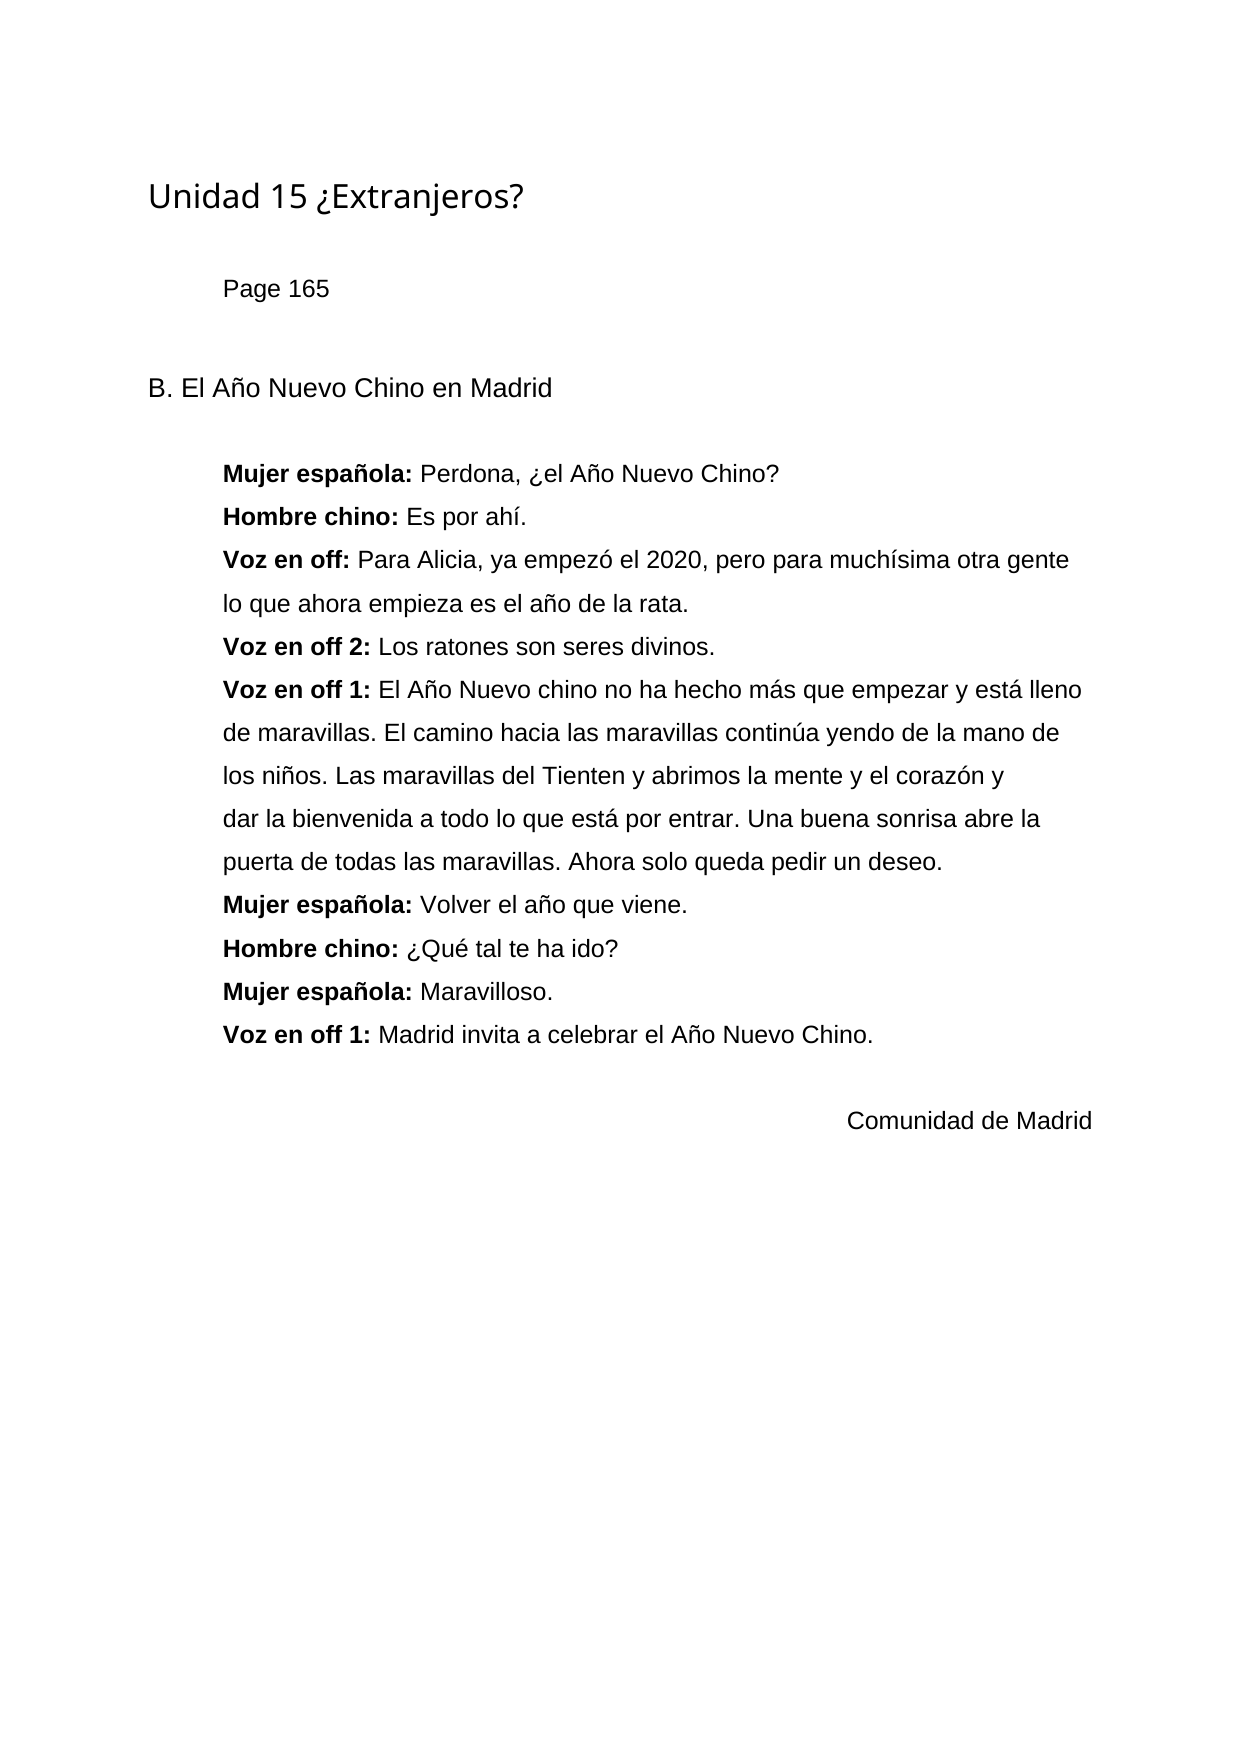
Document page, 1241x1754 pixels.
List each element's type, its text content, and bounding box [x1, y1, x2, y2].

list Voz en off: Para Alicia, ya empezó el 2020, pero para muchísima otra gente lo que ahora empieza es el año de la rata. [223, 546, 1093, 617]
list dar la bienvenida a todo lo que está por entrar. Una buena sonrisa abre la puerta de todas las maravillas. Ahora solo queda pedir un deseo. [223, 804, 1093, 876]
list Voz en off 1: Madrid invita a celebrar el Año Nuevo Chino. [223, 1020, 1093, 1049]
subtitle Unidad 15 ¿Extranjeros? [148, 173, 1093, 218]
list Voz en off 1: El Año Nuevo chino no ha hecho más que empezar y está lleno de maravillas. El camino hacia las maravillas continúa yendo de la mano de los niños. Las maravillas del Tienten y abrimos la mente y el corazón y [223, 675, 1093, 790]
subtitle B. El Año Nuevo Chino en Madrid [148, 372, 1093, 404]
list Comunidad de Madrid [223, 1106, 1093, 1135]
list Page 165 [223, 274, 1093, 302]
list Hombre chino: ¿Qué tal te ha ido? [223, 934, 1093, 962]
list Mujer española: Maravilloso. [223, 977, 1093, 1006]
list Hombre chino: Es por ahí. [223, 502, 1093, 531]
list Mujer española: Volver el año que viene. [223, 891, 1093, 919]
list Voz en off 2: Los ratones son seres divinos. [223, 632, 1093, 661]
list Mujer española: Perdona, ¿el Año Nuevo Chino? [223, 459, 1093, 488]
